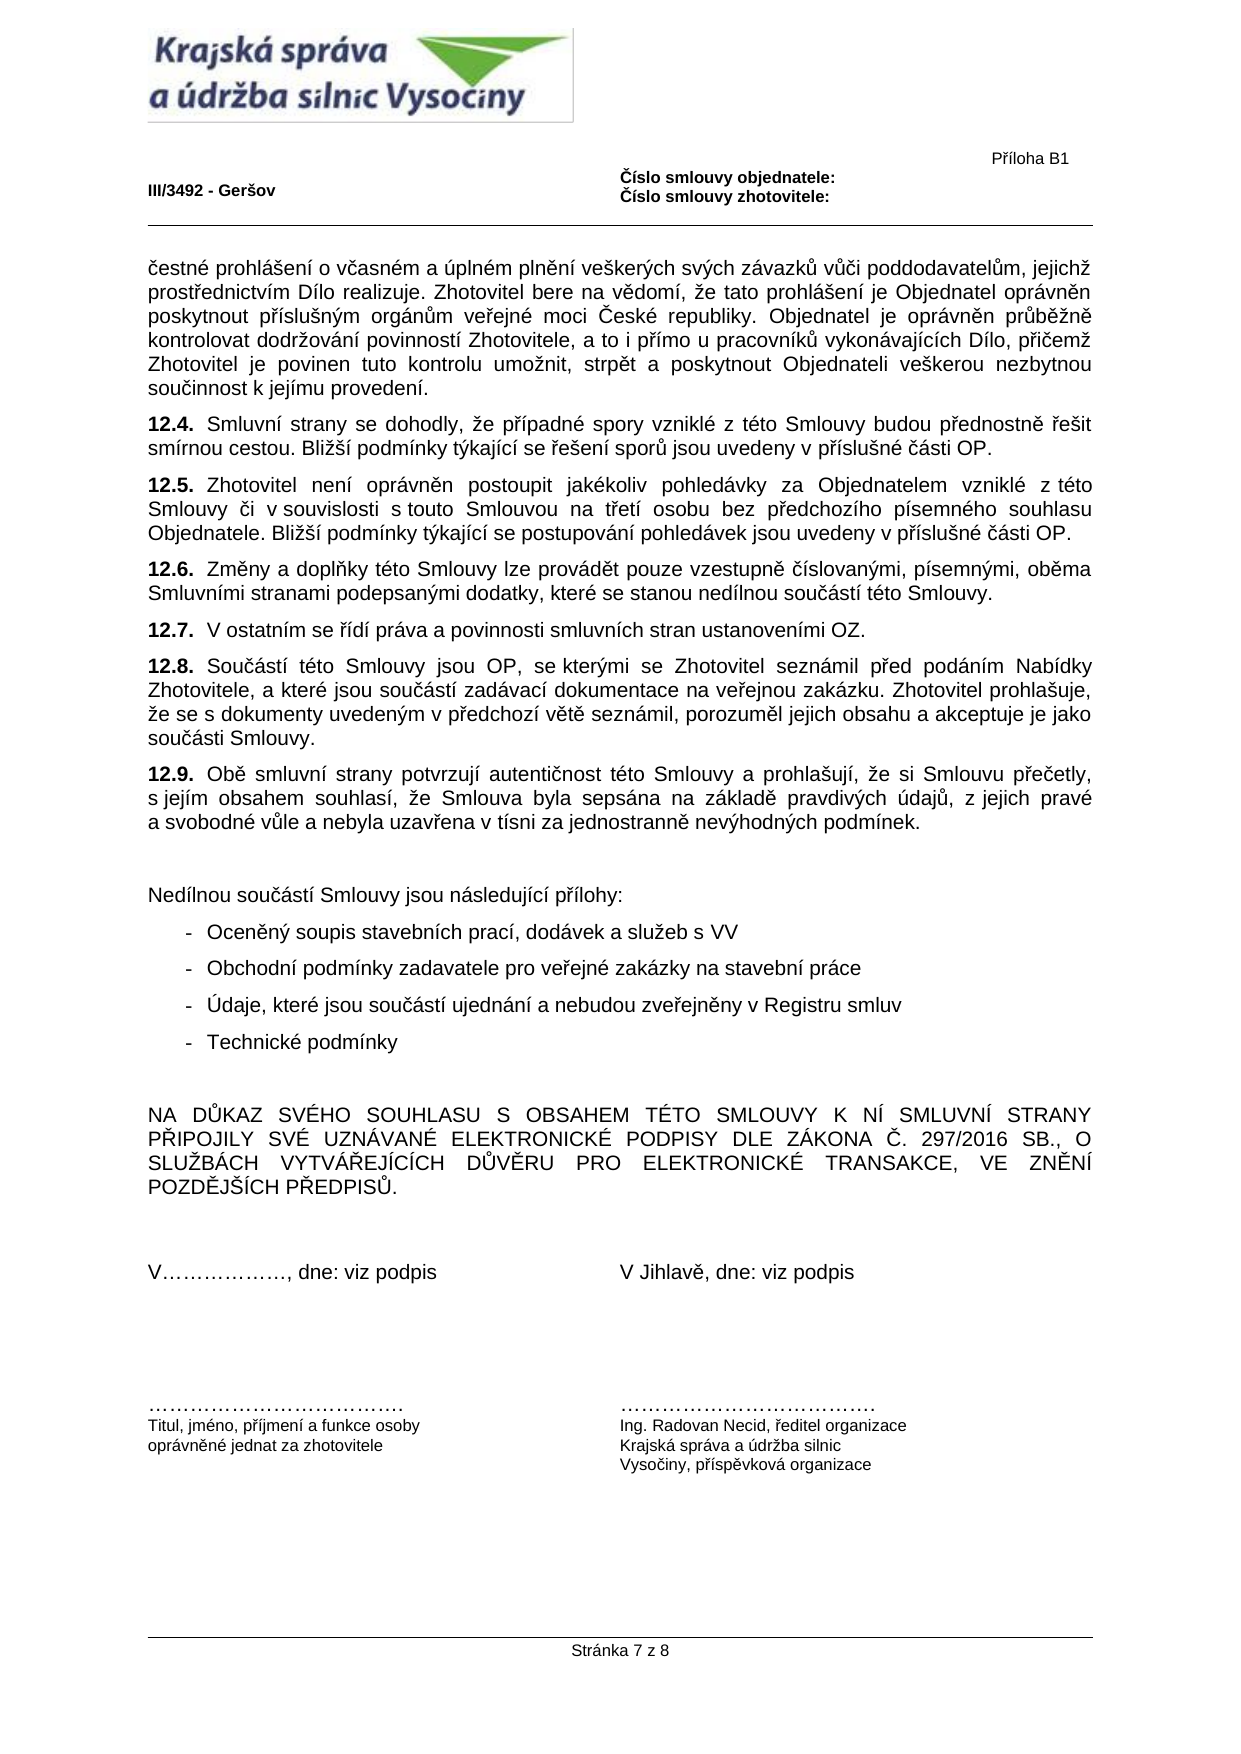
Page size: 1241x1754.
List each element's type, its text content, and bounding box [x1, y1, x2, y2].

list Součástí této Smlouvy jsou OP, se kterými se Zhotovitel seznámil před podáním Nabídky Zhotovitele, a které jsou součástí zadávací dokumentace na veřejnou zakázku. Zhotovitel prohlašuje, že se s dokumenty uvedeným v předchozí větě seznámil, porozuměl jejich obsahu a akceptuje je jako součásti Smlouvy. [148, 654, 1093, 750]
table_cell ………………………………. Titul, jméno, příjmení a funkce osoby oprávněné jednat za zhotovitele [136, 1296, 608, 1474]
list V ostatním se řídí práva a povinnosti smluvních stran ustanoveními OZ. [148, 617, 1093, 641]
table_cell ………………………………. Ing. Radovan Necid, ředitel organizace Krajská správa a údržba silnic Vysočiny, příspěvková organizace [608, 1296, 1080, 1474]
list Technické podmínky [185, 1029, 1093, 1054]
text NA DŮKAZ SVÉHO SOUHLASU S OBSAHEM TÉTO smlouvy K NÍ SMLUVNÍ STRANY PŘIPOJILY SVÉ UZNÁVANÉ ELEKTRONICKÉ PODPISY DLE ZÁKONA Č. 297/2016 SB., O SLUŽBÁCH VYTVÁŘEJÍCÍCH DŮVĚRU PRO ELEKTRONICKÉ TRANSAKCE, VE ZNĚNÍ POZDĚJŠÍCH PŘEDPISŮ. [148, 1103, 1093, 1198]
list Změny a doplňky této Smlouvy lze provádět pouze vzestupně číslovanými, písemnými, oběma Smluvními stranami podepsanými dodatky, které se stanou nedílnou součástí této Smlouvy. [148, 557, 1093, 605]
list Smluvní strany se dohodly, že případné spory vzniklé z této Smlouvy budou přednostně řešit smírnou cestou. Bližší podmínky týkající se řešení sporů jsou uvedeny v příslušné části OP. [148, 412, 1093, 460]
list Obchodní podmínky zadavatele pro veřejné zakázky na stavební práce [185, 956, 1093, 980]
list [148, 256, 1093, 400]
picture [147, 28, 574, 124]
text Nedílnou součástí Smlouvy jsou následující přílohy: [148, 883, 1093, 907]
list Zhotovitel není oprávněn postoupit jakékoliv pohledávky za Objednatelem vzniklé z této Smlouvy či v souvislosti s touto Smlouvou na třetí osobu bez předchozího písemného souhlasu Objednatele. Bližší podmínky týkající se postupování pohledávek jsou uvedeny v příslušné části OP. [148, 473, 1093, 544]
list Obě smluvní strany potvrzují autentičnost této Smlouvy a prohlašují, že si Smlouvu přečetly, s jejím obsahem souhlasí, že Smlouva byla sepsána na základě pravdivých údajů, z jejich pravé a svobodné vůle a nebyla uzavřena v tísni za jednostranně nevýhodných podmínek. [148, 762, 1093, 834]
list Oceněný soupis stavebních prací, dodávek a služeb s VV [185, 919, 1093, 944]
table_header V Jihlavě, dne: viz podpis [608, 1248, 1080, 1296]
table_header V………………, dne: viz podpis [136, 1248, 608, 1296]
list Údaje, které jsou součástí ujednání a nebudou zveřejněny v Registru smluv [185, 993, 1093, 1017]
